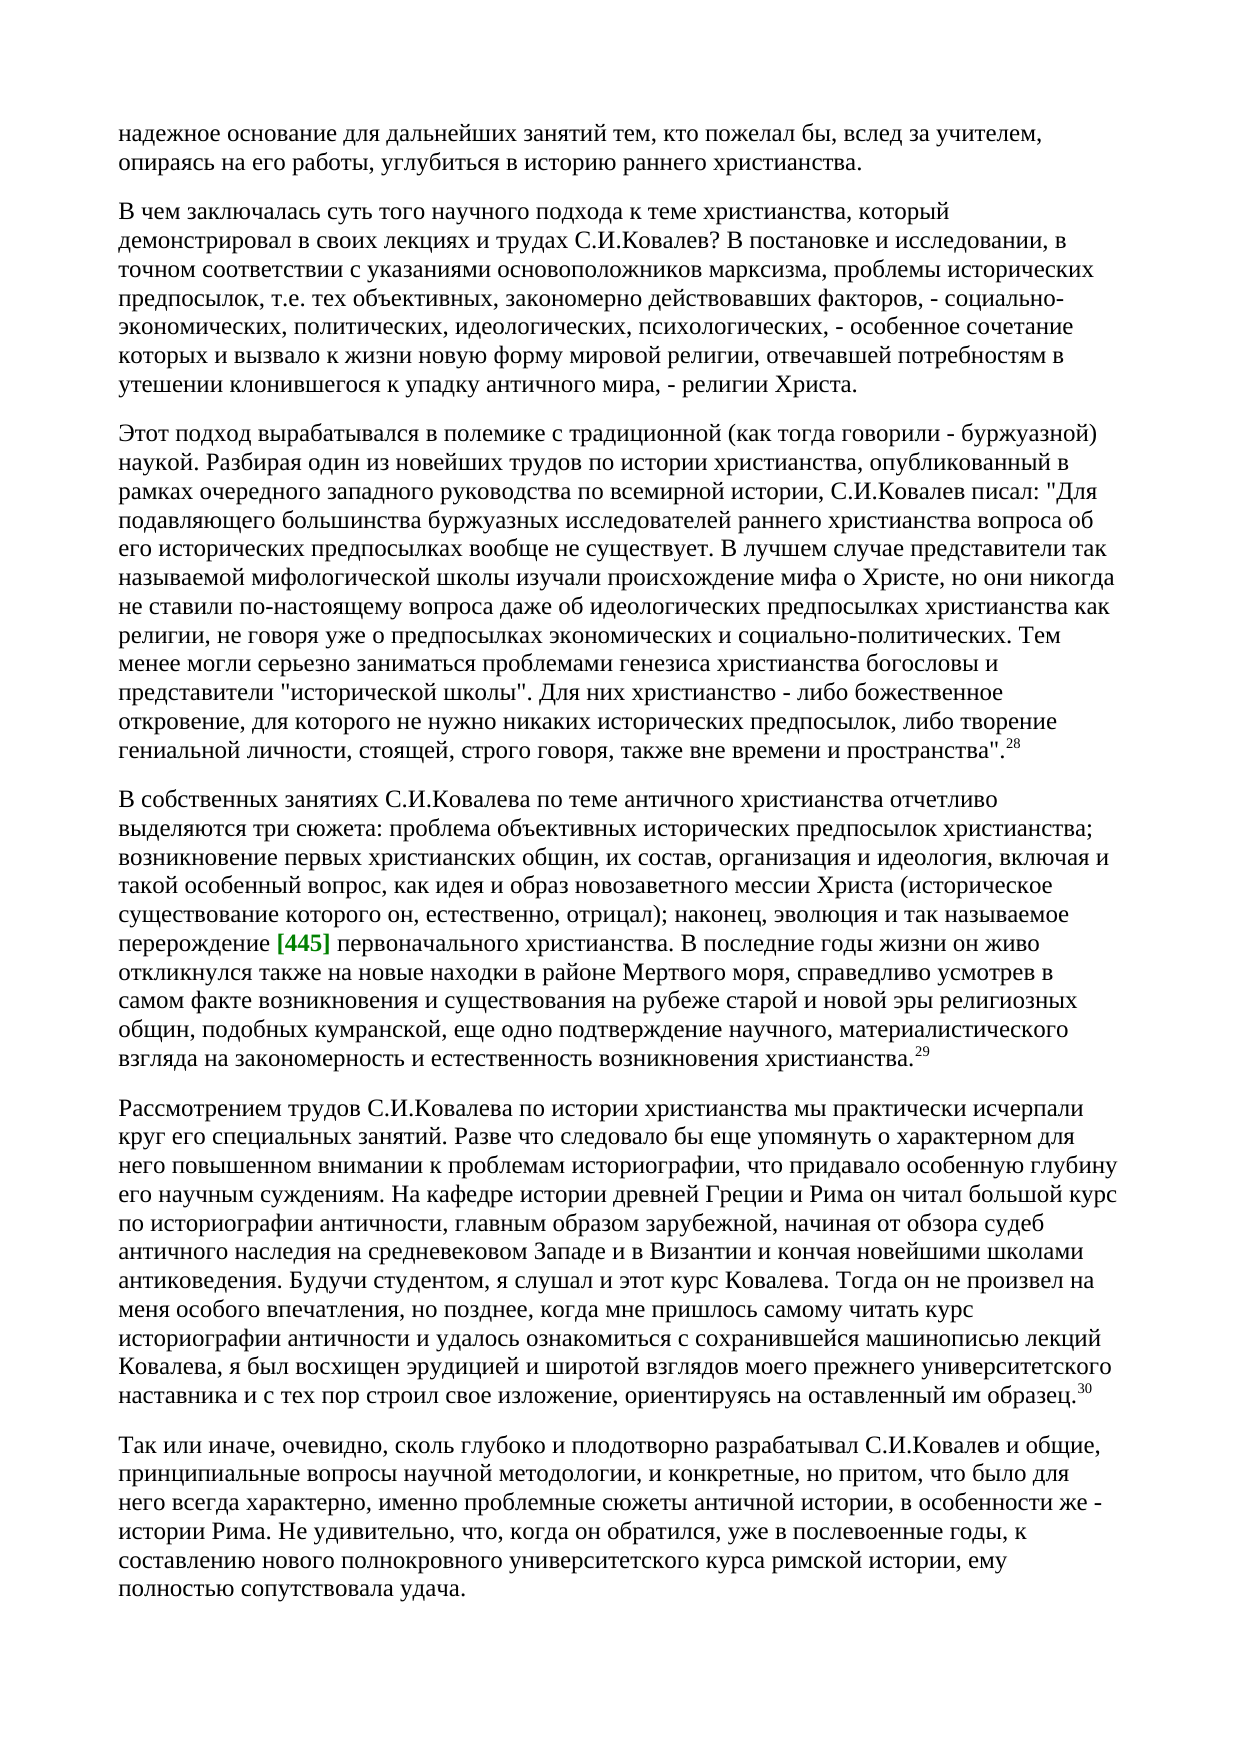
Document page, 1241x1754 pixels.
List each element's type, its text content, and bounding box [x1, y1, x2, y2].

text Рассмотрением трудов С.И.Ковалева по истории христианства мы практически исчерпали круг его специальных занятий. Разве что следовало бы еще упомянуть о характерном для него повышенном внимании к проблемам историографии, что придавало особенную глубину его научным суждениям. На кафедре истории древней Греции и Рима он читал большой курс по историографии античности, главным образом зарубежной, начиная от обзора судеб античного наследия на средневековом Западе и в Византии и кончая новейшими школами антиковедения. Будучи студентом, я слушал и этот курс Ковалева. Тогда он не произвел на меня особого впечатления, но позднее, когда мне пришлось самому читать курс историографии античности и удалось ознакомиться с сохранившейся машинописью лекций Ковалева, я был восхищен эрудицией и широтой взглядов моего прежнего университетского наставника и с тех пор строил свое изложение, ориентируясь на оставленный им образец.30 [118, 1093, 1122, 1409]
text В чем заключалась суть того научного подхода к теме христианства, который демонстрировал в своих лекциях и трудах С.И.Ковалев? В постановке и исследовании, в точном соответствии с указаниями основоположников марксизма, проблемы исторических предпосылок, т.е. тех объективных, закономерно действовавших факторов, - социально-экономических, политических, идеологических, психологических, - особенное сочетание которых и вызвало к жизни новую форму мировой религии, отвечавшей потребностям в утешении клонившегося к упадку античного мира, - религии Христа. [118, 196, 1122, 398]
text Этот подход вырабатывался в полемике с традиционной (как тогда говорили - буржуазной) наукой. Разбирая один из новейших трудов по истории христианства, опубликованный в рамках очередного западного руководства по всемирной истории, С.И.Ковалев писал: "Для подавляющего большинства буржуазных исследователей раннего христианства вопроса об его исторических предпосылках вообще не существует. В лучшем случае представители так называемой мифологической школы изучали происхождение мифа о Христе, но они никогда не ставили по-настоящему вопроса даже об идеологических предпосылках христианства как религии, не говоря уже о предпосылках экономических и социально-политических. Тем менее могли серьезно заниматься проблемами генезиса христианства богословы и представители "исторической школы". Для них христианство - либо божественное откровение, для которого не нужно никаких исторических предпосылок, либо творение гениальной личности, стоящей, строго говоря, также вне времени и пространства".28 [118, 418, 1122, 763]
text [118, 118, 1122, 176]
text Так или иначе, очевидно, сколь глубоко и плодотворно разрабатывал С.И.Ковалев и общие, принципиальные вопросы научной методологии, и конкретные, но притом, что было для него всегда характерно, именно проблемные сюжеты античной истории, в особенности же - истории Рима. Не удивительно, что, когда он обратился, уже в послевоенные годы, к составлению нового полнокровного университетского курса римской истории, ему полностью сопутствовала удача. [118, 1430, 1122, 1602]
text В собственных занятиях С.И.Ковалева по теме античного христианства отчетливо выделяются три сюжета: проблема объективных исторических предпосылок христианства; возникновение первых христианских общин, их состав, организация и идеология, включая и такой особенный вопрос, как идея и образ новозаветного мессии Христа (историческое существование которого он, естественно, отрицал); наконец, эволюция и так называемое перерождение [445] первоначального христианства. В последние годы жизни он живо откликнулся также на новые находки в районе Мертвого моря, справедливо усмотрев в самом факте возникновения и существования на рубеже старой и новой эры религиозных общин, подобных кумранской, еще одно подтверждение научного, материалистического взгляда на закономерность и естественность возникновения христианства.29 [118, 784, 1122, 1072]
